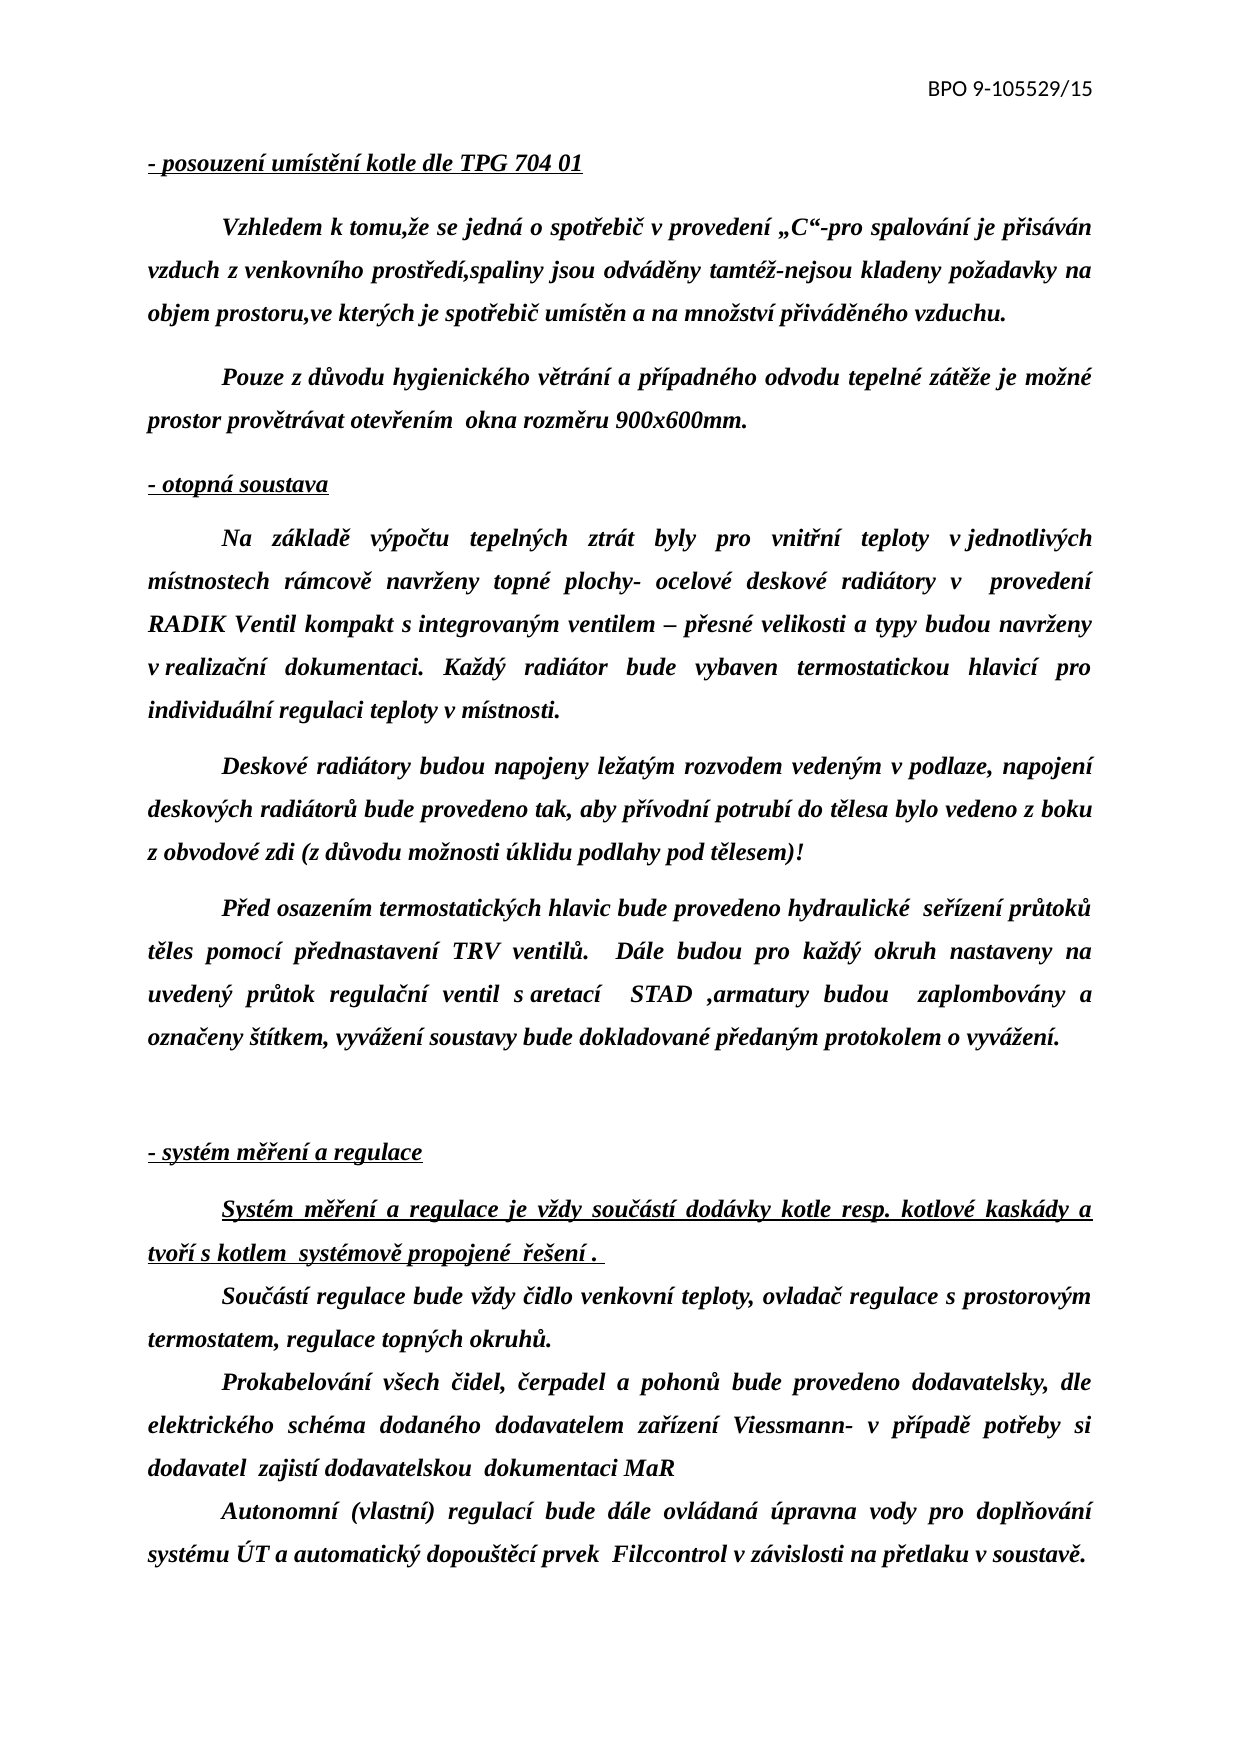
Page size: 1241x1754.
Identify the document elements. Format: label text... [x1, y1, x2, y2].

text - systém měření a regulace [148, 1137, 1093, 1166]
text Před osazením termostatických hlavic bude provedeno hydraulické seřízení průtoků těles pomocí přednastavení TRV ventilů. Dále budou pro každý okruh nastaveny na uvedený průtok regulační ventil s aretací STAD ,armatury budou zaplombovány a označeny štítkem, vyvážení soustavy bude dokladované předaným protokolem o vyvážení. [148, 893, 1093, 1051]
text Deskové radiátory budou napojeny ležatým rozvodem vedeným v podlaze, napojení deskových radiátorů bude provedeno tak, aby přívodní potrubí do tělesa bylo vedeno z boku z obvodové zdi (z důvodu možnosti úklidu podlahy pod tělesem)! [148, 751, 1093, 866]
text Autonomní (vlastní) regulací bude dále ovládaná úpravna vody pro doplňování systému ÚT a automatický dopouštěcí prvek Filccontrol v závislosti na přetlaku v soustavě. [148, 1496, 1093, 1568]
text Prokabelování všech čidel, čerpadel a pohonů bude provedeno dodavatelsky, dle elektrického schéma dodaného dodavatelem zařízení Viessmann- v případě potřeby si dodavatel zajistí dodavatelskou dokumentaci MaR [148, 1367, 1093, 1482]
text Vzhledem k tomu,že se jedná o spotřebič v provedení „C“-pro spalování je přisáván vzduch z venkovního prostředí,spaliny jsou odváděny tamtéž-nejsou kladeny požadavky na objem prostoru,ve kterých je spotřebič umístěn a na množství přiváděného vzduchu. [148, 212, 1093, 327]
text Pouze z důvodu hygienického větrání a případného odvodu tepelné zátěže je možné prostor provětrávat otevřením okna rozměru 900x600mm. [148, 362, 1093, 434]
text Systém měření a regulace je vždy součástí dodávky kotle resp. kotlové kaskády a tvoří s kotlem systémově propojené řešení . [148, 1194, 1093, 1266]
text Součástí regulace bude vždy čidlo venkovní teploty, ovladač regulace s prostorovým termostatem, regulace topných okruhů. [148, 1281, 1093, 1353]
text - posouzení umístění kotle dle TPG 704 01 [148, 148, 1093, 176]
text - otopná soustava [148, 469, 1093, 498]
text Na základě výpočtu tepelných ztrát byly pro vnitřní teploty v jednotlivých místnostech rámcově navrženy topné plochy- ocelové deskové radiátory v provedení RADIK Ventil kompakt s integrovaným ventilem – přesné velikosti a typy budou navrženy v realizační dokumentaci. Každý radiátor bude vybaven termostatickou hlavicí pro individuální regulaci teploty v místnosti. [148, 523, 1093, 724]
